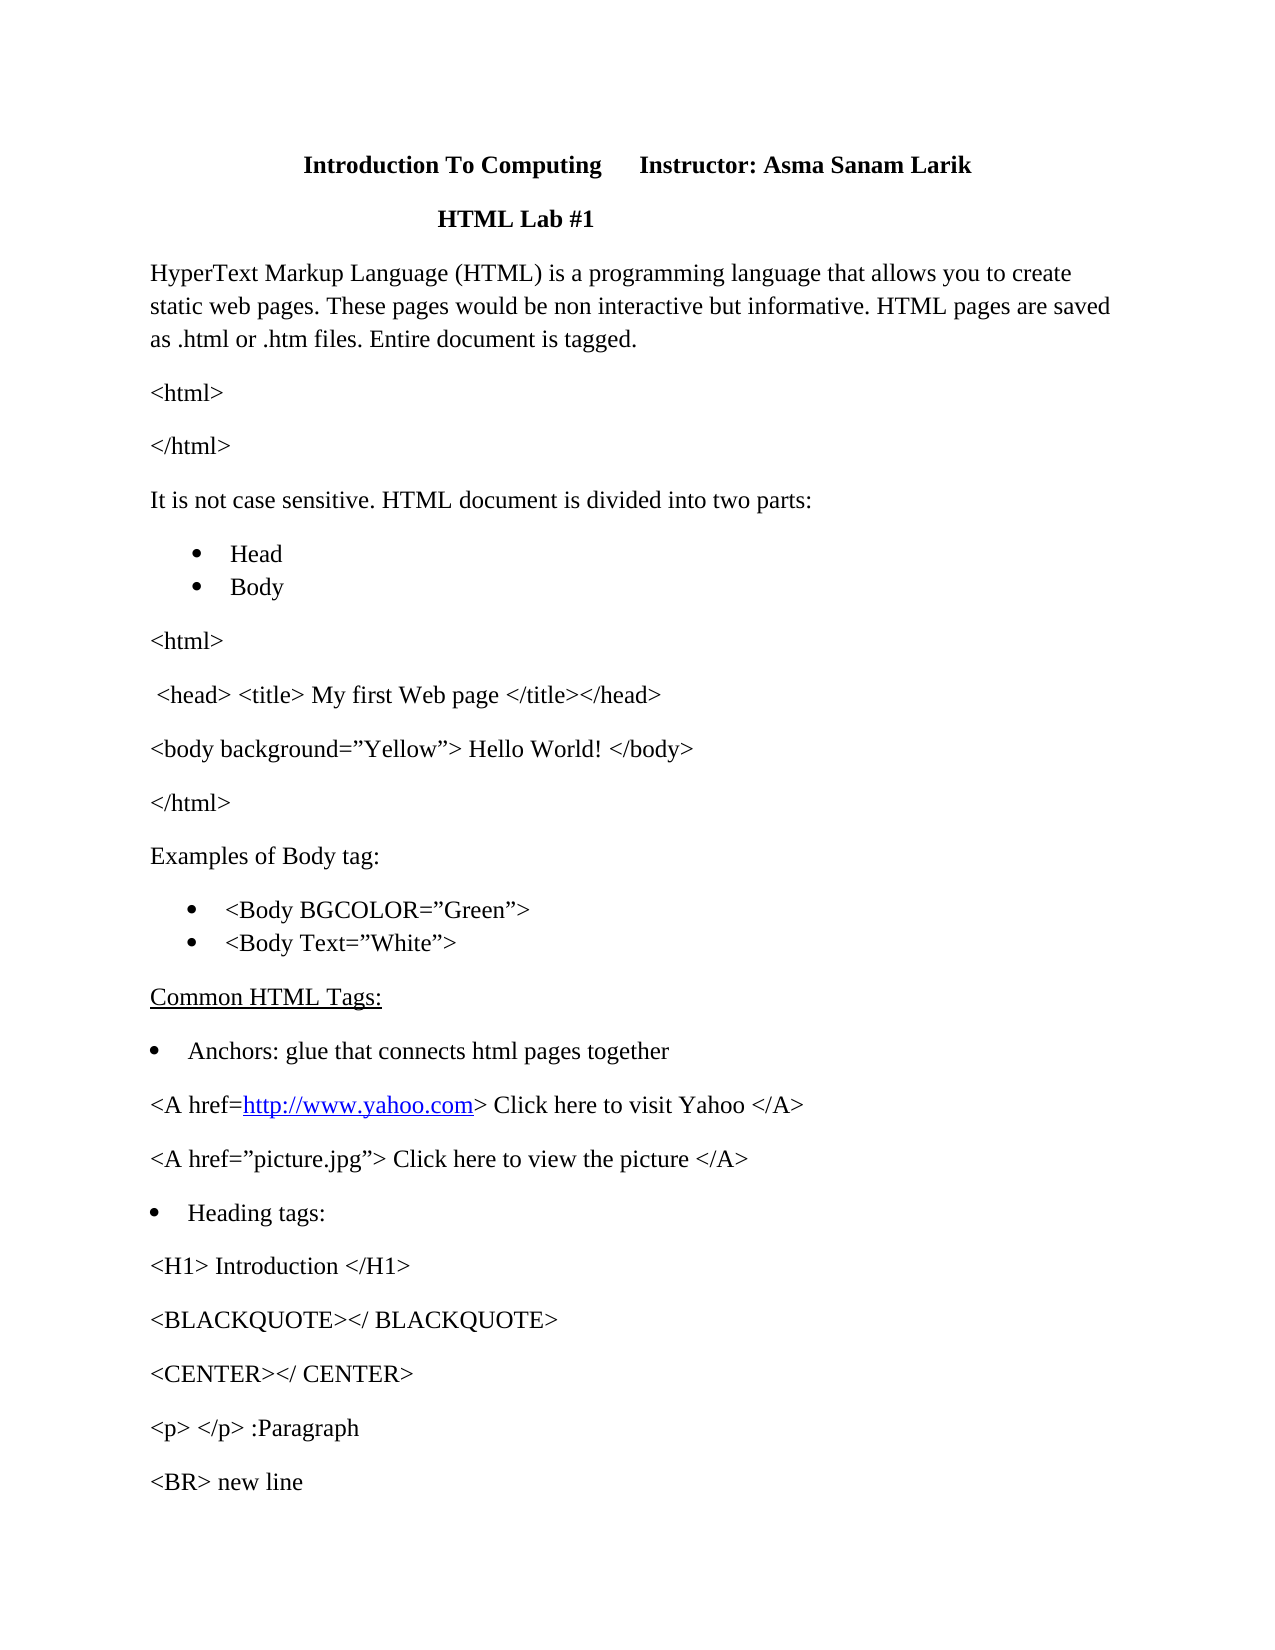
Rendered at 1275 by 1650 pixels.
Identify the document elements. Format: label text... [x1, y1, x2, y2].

text <A href=”picture.jpg”> Click here to view the picture </A> [150, 1144, 1125, 1172]
text HTML Lab #1 [150, 204, 1125, 233]
text <html> [150, 626, 1125, 655]
text <BLACKQUOTE></ BLACKQUOTE> [150, 1305, 1125, 1334]
text <body background=”Yellow”> Hello World! </body> [150, 734, 1125, 762]
text <head> <title> My first Web page </title></head> [150, 680, 1125, 709]
text HyperText Markup Language (HTML) is a programming language that allows you to create static web pages. These pages would be non interactive but informative. HTML pages are saved as .html or .htm files. Entire document is tagged. [150, 258, 1125, 352]
text It is not case sensitive. HTML document is divided into two parts: [150, 485, 1125, 514]
text </html> [150, 431, 1125, 460]
text Examples of Body tag: [150, 841, 1125, 870]
text <A href=http://www.yahoo.com> Click here to visit Yahoo </A> [150, 1090, 1125, 1119]
text <html> [150, 378, 1125, 406]
text </html> [150, 788, 1125, 816]
text Common HTML Tags: [150, 982, 1125, 1011]
text <H1> Introduction </H1> [150, 1251, 1125, 1280]
list Body [192, 572, 1125, 601]
list Heading tags: [150, 1198, 1125, 1226]
list <Body BGCOLOR=”Green”> [187, 895, 1125, 924]
text <BR> new line [150, 1467, 1125, 1496]
list Anchors: glue that connects html pages together [150, 1036, 1125, 1065]
list <Body Text=”White”> [187, 928, 1125, 957]
text Introduction To Computing Instructor: Asma Sanam Larik [150, 150, 1125, 179]
text <p> </p> :Paragraph [150, 1413, 1125, 1442]
text <CENTER></ CENTER> [150, 1359, 1125, 1388]
list Head [192, 539, 1125, 568]
